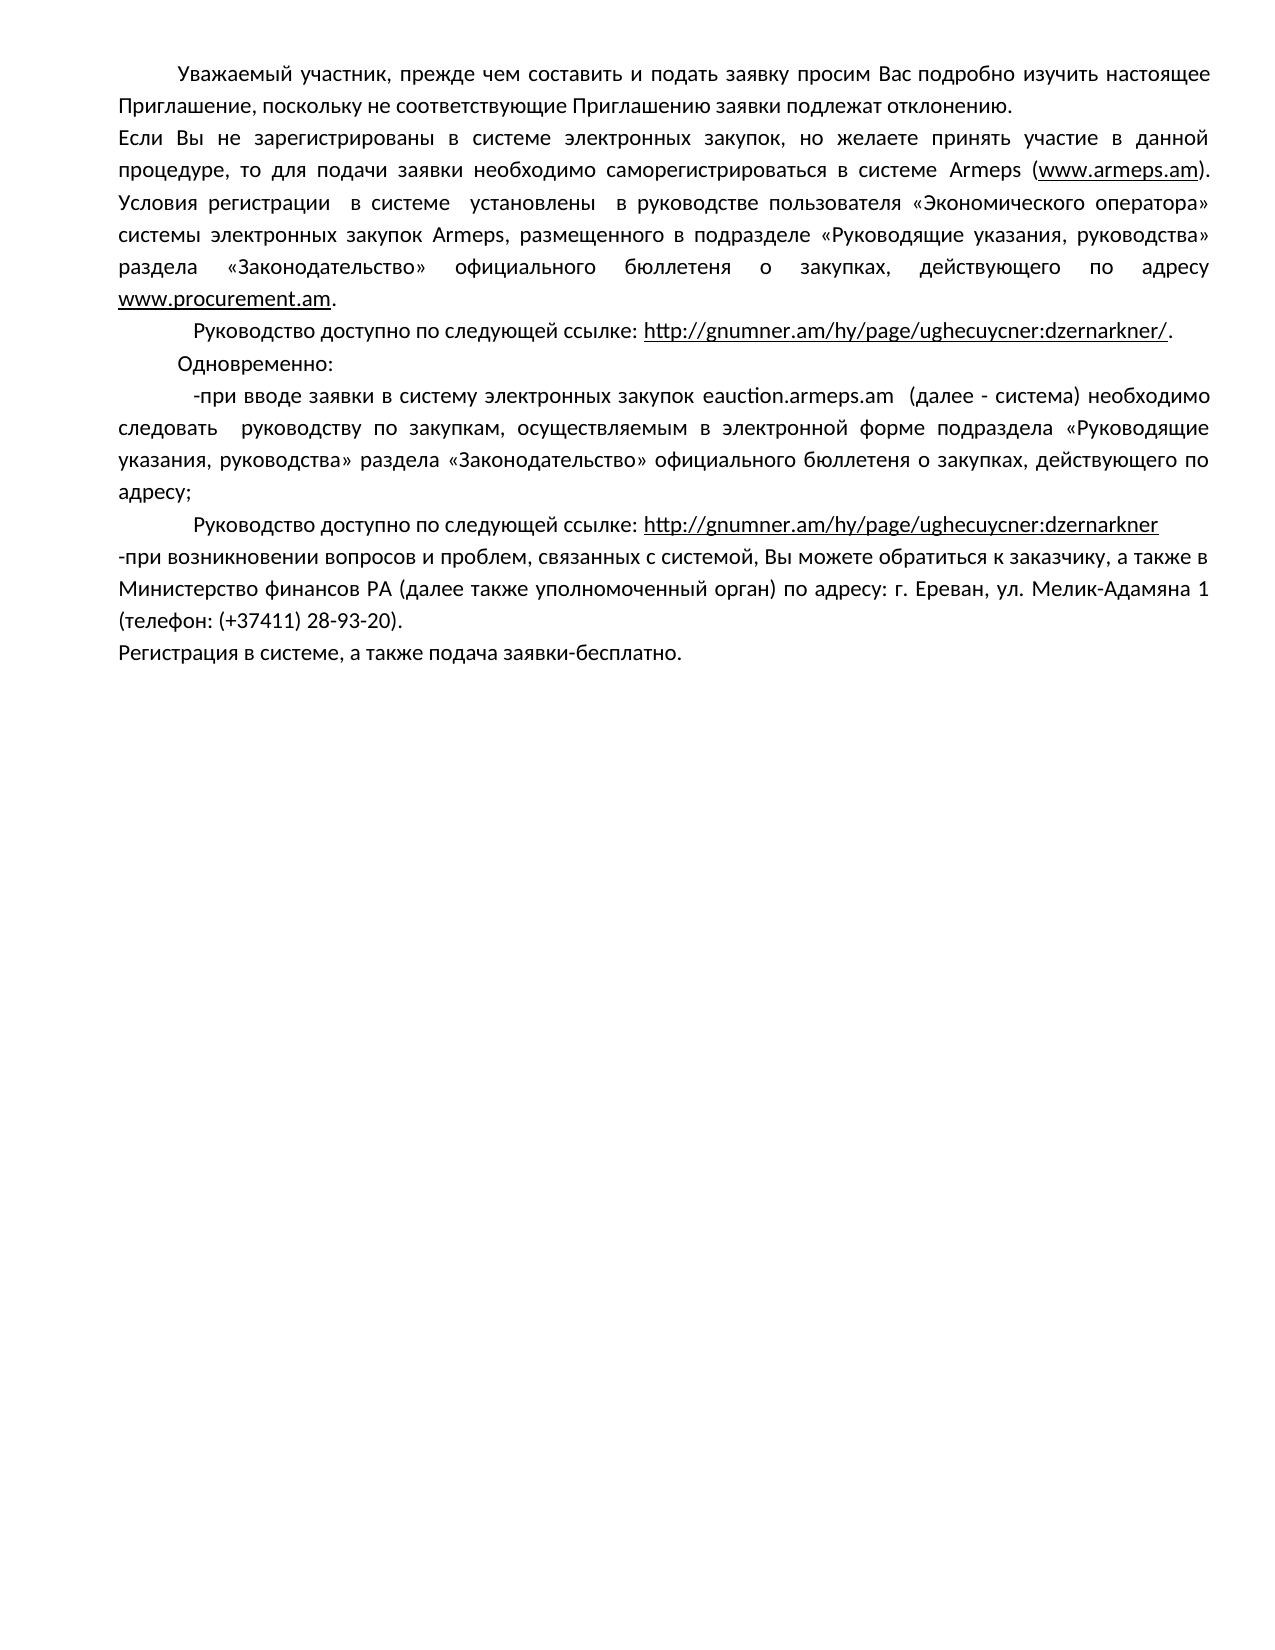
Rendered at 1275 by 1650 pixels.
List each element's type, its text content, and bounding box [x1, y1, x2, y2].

text Руководство доступно по следующей ссылке: http://gnumner.am/hy/page/ughecuycner:dzernarkner/. [118, 317, 1211, 344]
text Уважаемый участник, прежде чем составить и подать заявку просим Вас подробно изучить настоящее Приглашение, поскольку не соответствующие Приглашению заявки подлежат отклонению. [118, 59, 1211, 119]
text Руководство доступно по следующей ссылке: http://gnumner.am/hy/page/ughecuycner:dzernarkner [118, 510, 1211, 538]
text Одновременно: [118, 349, 1211, 377]
text -при возникновении вопросов и проблем, связанных с системой, Вы можете обратиться к заказчику, а также в Министерство финансов РА (далее также уполномоченный орган) по адресу: г. Ереван, ул. Мелик-Адамяна 1 (телефон: (+37411) 28-93-20). [118, 542, 1211, 634]
text Если Вы не зарегистрированы в системе электронных закупок, но желаете принять участие в данной процедуре, то для подачи заявки необходимо саморегистрироваться в системе Armeps (www.armeps.am). Условия регистрации в системе установлены в руководстве пользователя «Экономического оператора» системы электронных закупок Armeps, размещенного в подразделе «Руководящие указания, руководства» раздела «Законодательство» официального бюллетеня о закупках, действующего по адресу www.procurement.am. [118, 123, 1211, 312]
text Регистрация в системе, а также подача заявки-бесплатно. [118, 638, 1211, 666]
text -при вводе заявки в систему электронных закупок eauction.armeps.am (далее - система) необходимо следовать руководству по закупкам, осуществляемым в электронной форме подраздела «Руководящие указания, руководства» раздела «Законодательство» официального бюллетеня о закупках, действующего по адресу; [118, 381, 1211, 506]
